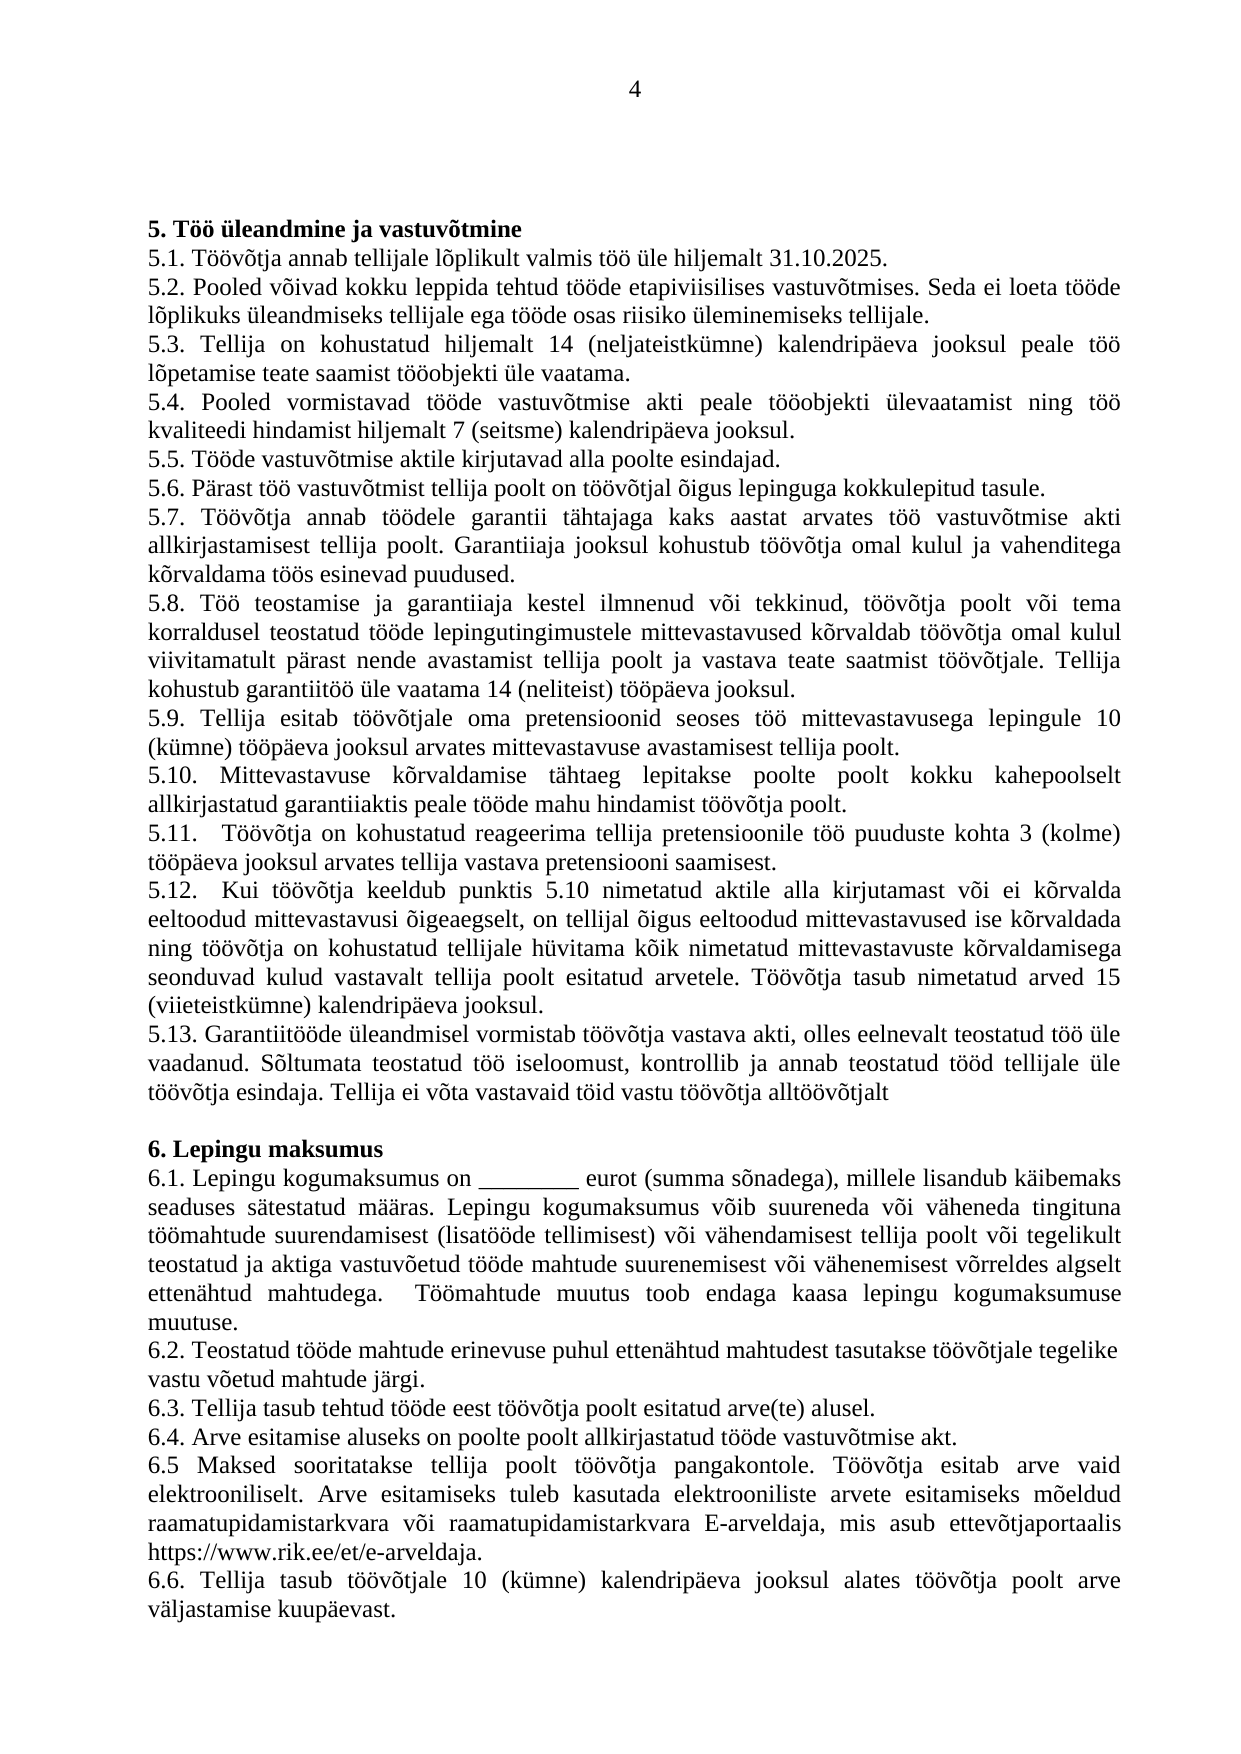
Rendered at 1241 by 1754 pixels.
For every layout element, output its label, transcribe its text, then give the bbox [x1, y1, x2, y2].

text 6.2. Teostatud tööde mahtude erinevuse puhul ettenähtud mahtudest tasutakse töövõtjale tegelike vastu võetud mahtude järgi. [148, 1336, 1122, 1393]
text 5.4. Pooled vormistavad tööde vastuvõtmise akti peale tööobjekti ülevaatamist ning töö kvaliteedi hindamist hiljemalt 7 (seitsme) kalendripäeva jooksul. [148, 387, 1122, 444]
text 6.5 Maksed sooritatakse tellija poolt töövõtja pangakontole. Töövõtja esitab arve vaid elektrooniliselt. Arve esitamiseks tuleb kasutada elektrooniliste arvete esitamiseks mõeldud raamatupidamistarkvara või raamatupidamistarkvara E-arveldaja, mis asub ettevõtjaportaalis https://www.rik.ee/et/e-arveldaja. [148, 1451, 1122, 1566]
text 5.6. Pärast töö vastuvõtmist tellija poolt on töövõtjal õigus lepinguga kokkulepitud tasule. [148, 473, 1122, 502]
text 6.6. Tellija tasub töövõtjale 10 (kümne) kalendripäeva jooksul alates töövõtja poolt arve väljastamise kuupäevast. [148, 1566, 1122, 1623]
text 6.1. Lepingu kogumaksumus on ________ eurot (summa sõnadega), millele lisandub käibemaks seaduses sätestatud määras. Lepingu kogumaksumus võib suureneda või väheneda tingituna töömahtude suurendamisest (lisatööde tellimisest) või vähendamisest tellija poolt või tegelikult teostatud ja aktiga vastuvõetud tööde mahtude suurenemisest või vähenemisest võrreldes algselt ettenähtud mahtudega. Töömahtude muutus toob endaga kaasa lepingu kogumaksumuse muutuse. [148, 1163, 1122, 1336]
text 6. Lepingu maksumus [148, 1134, 1122, 1163]
text 5.1. Töövõtja annab tellijale lõplikult valmis töö üle hiljemalt . [148, 243, 1122, 272]
text 5.12. Kui töövõtja keeldub punktis 5.10 nimetatud aktile alla kirjutamast või ei kõrvalda eeltoodud mittevastavusi õigeaegselt, on tellijal õigus eeltoodud mittevastavused ise kõrvaldada ning töövõtja on kohustatud tellijale hüvitama kõik nimetatud mittevastavuste kõrvaldamisega seonduvad kulud vastavalt tellija poolt esitatud arvetele. Töövõtja tasub nimetatud arved 15 (viieteistkümne) kalendripäeva jooksul. [148, 876, 1122, 1019]
text 6.4. Arve esitamise aluseks on poolte poolt allkirjastatud tööde vastuvõtmise akt. [148, 1422, 1122, 1451]
text 5.3. Tellija on kohustatud hiljemalt 14 (neljateistkümne) kalendripäeva jooksul peale töö lõpetamise teate saamist tööobjekti üle vaatama. [148, 329, 1122, 387]
text 5.11. Töövõtja on kohustatud reageerima tellija pretensioonile töö puuduste kohta 3 (kolme) tööpäeva jooksul arvates tellija vastava pretensiooni saamisest. [148, 818, 1122, 876]
text 5.8. Töö teostamise ja garantiiaja kestel ilmnenud või tekkinud, töövõtja poolt või tema korraldusel teostatud tööde lepingutingimustele mittevastavused kõrvaldab töövõtja omal kulul viivitamatult pärast nende avastamist tellija poolt ja vastava teate saatmist töövõtjale. Tellija kohustub garantiitöö üle vaatama 14 (neliteist) tööpäeva jooksul. [148, 588, 1122, 703]
text 6.3. Tellija tasub tehtud tööde eest töövõtja poolt esitatud arve(te) alusel. [148, 1393, 1122, 1422]
text 5.2. Pooled võivad kokku leppida tehtud tööde etapiviisilises vastuvõtmises. Seda ei loeta tööde lõplikuks üleandmiseks tellijale ega tööde osas riisiko üleminemiseks tellijale. [148, 272, 1122, 329]
text 5.5. Tööde vastuvõtmise aktile kirjutavad alla poolte esindajad. [148, 444, 1122, 473]
text 5.7. Töövõtja annab töödele garantii tähtajaga kaks aastat arvates töö vastuvõtmise akti allkirjastamisest tellija poolt. Garantiiaja jooksul kohustub töövõtja omal kulul ja vahenditega kõrvaldama töös esinevad puudused. [148, 502, 1122, 588]
text 5.9. Tellija esitab töövõtjale oma pretensioonid seoses töö mittevastavusega lepingule 10 (kümne) tööpäeva jooksul arvates mittevastavuse avastamisest tellija poolt. [148, 703, 1122, 761]
text 5. Töö üleandmine ja vastuvõtmine [148, 214, 1122, 243]
text 5.10. Mittevastavuse kõrvaldamise tähtaeg lepitakse poolte poolt kokku kahepoolselt allkirjastatud garantiiaktis peale tööde mahu hindamist töövõtja poolt. [148, 761, 1122, 818]
text 5.13. Garantiitööde üleandmisel vormistab töövõtja vastava akti, olles eelnevalt teostatud töö üle vaadanud. Sõltumata teostatud töö iseloomust, kontrollib ja annab teostatud tööd tellijale üle töövõtja esindaja. Tellija ei võta vastavaid töid vastu töövõtja alltöövõtjalt [148, 1019, 1122, 1106]
